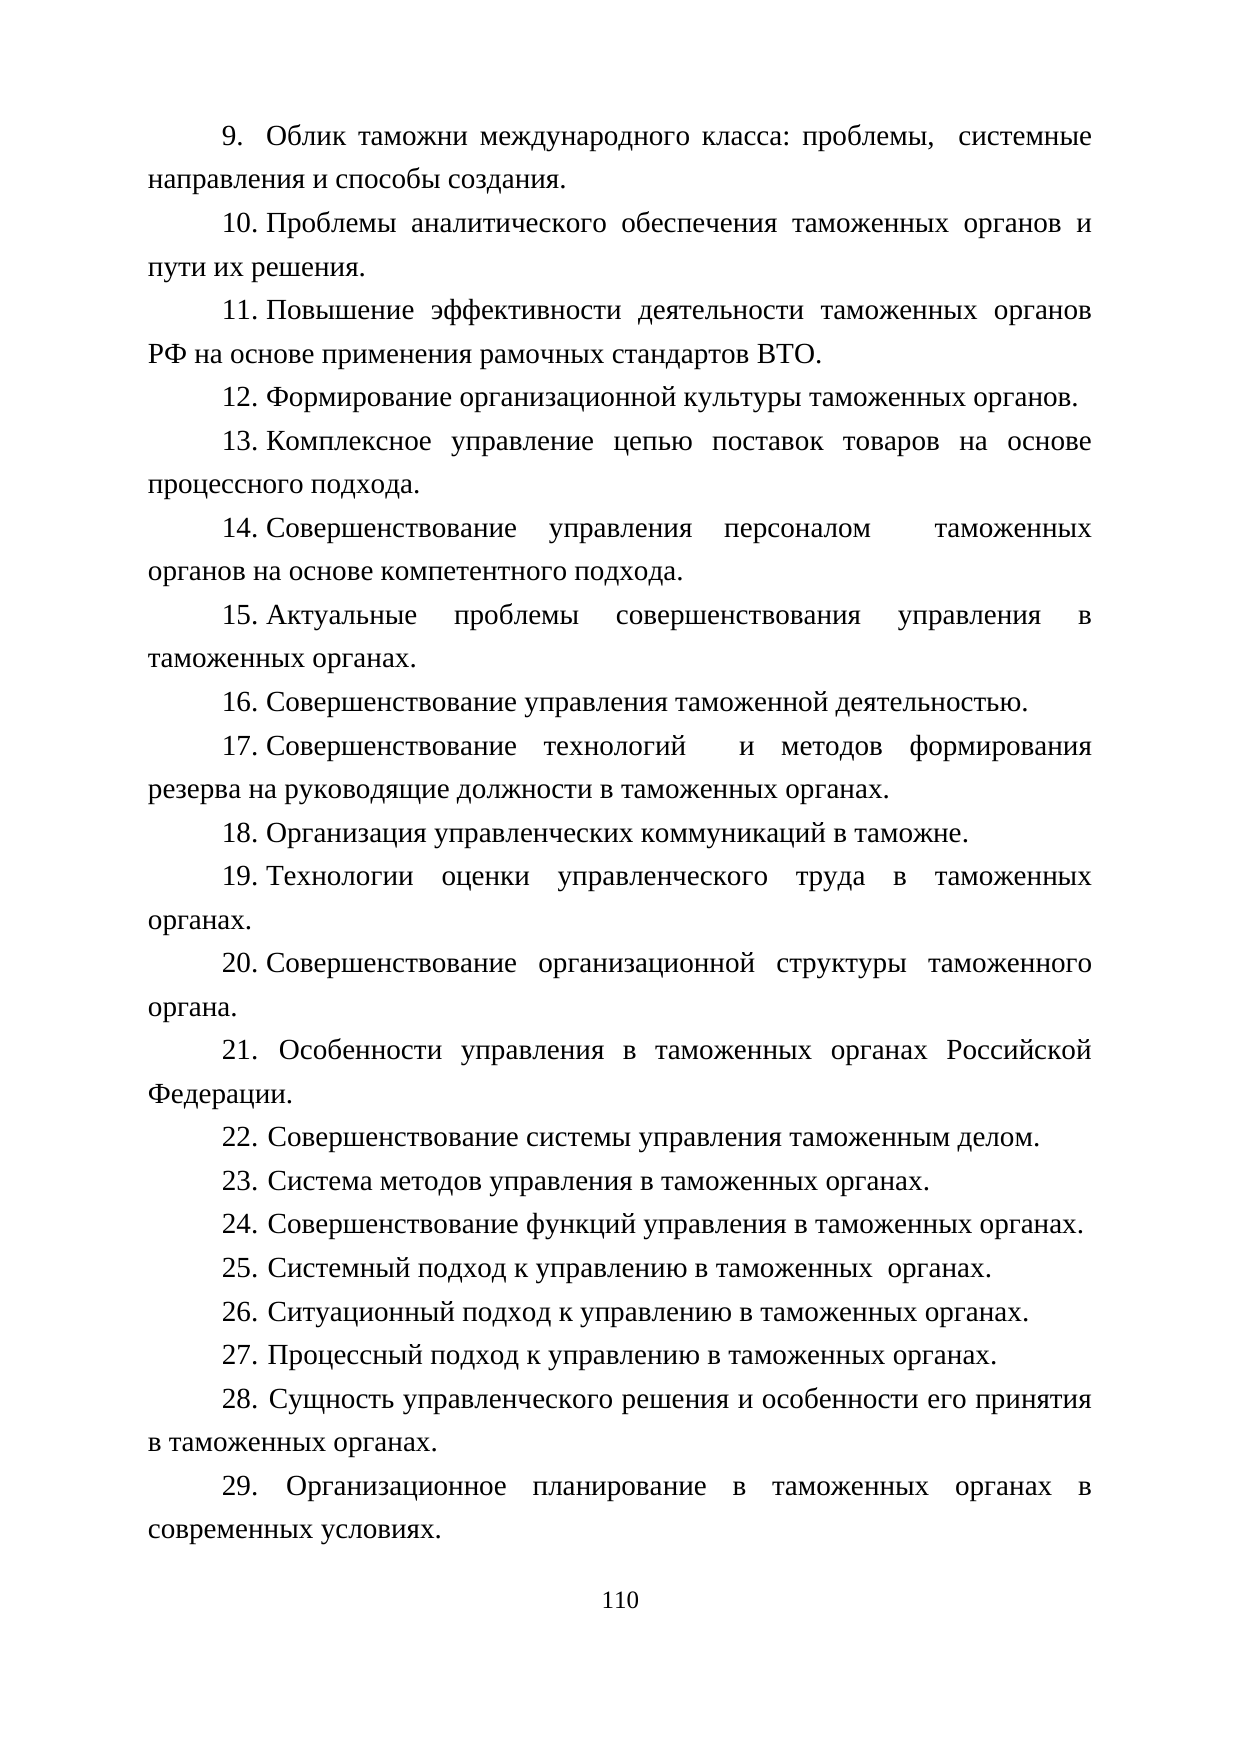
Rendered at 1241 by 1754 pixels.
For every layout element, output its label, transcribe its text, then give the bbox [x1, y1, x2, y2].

list Ситуационный подход к управлению в таможенных органах. [148, 1294, 1092, 1327]
list Совершенствование технологий и методов формирования резерва на руководящие должности в таможенных органах. [148, 728, 1092, 805]
list Организационное планирование в таможенных органах в современных условиях. [148, 1468, 1092, 1545]
list Процессный подход к управлению в таможенных органах. [148, 1337, 1092, 1371]
list Сущность управленческого решения и особенности его принятия в таможенных органах. [148, 1381, 1092, 1458]
list Совершенствование управления таможенной деятельностью. [148, 684, 1092, 718]
list Системный подход к управлению в таможенных органах. [148, 1250, 1092, 1284]
list Актуальные проблемы совершенствования управления в таможенных органах. [148, 597, 1092, 674]
list Формирование организационной культуры таможенных органов. [148, 379, 1092, 413]
list Комплексное управление цепью поставок товаров на основе процессного подхода. [148, 423, 1092, 500]
list Совершенствование управления персоналом таможенных органов на основе компетентного подхода. [148, 510, 1092, 587]
list Особенности управления в таможенных органах Российской Федерации. [148, 1032, 1092, 1109]
list Организация управленческих коммуникаций в таможне. [148, 815, 1092, 848]
list Совершенствование организационной структуры таможенного органа. [148, 945, 1092, 1022]
list Совершенствование системы управления таможенным делом. [148, 1119, 1092, 1153]
list Повышение эффективности деятельности таможенных органов РФ на основе применения рамочных стандартов ВТО. [148, 292, 1092, 369]
list Проблемы аналитического обеспечения таможенных органов и пути их решения. [148, 205, 1092, 282]
list Система методов управления в таможенных органах. [148, 1163, 1092, 1197]
list Совершенствование функций управления в таможенных органах. [148, 1207, 1092, 1240]
list Технологии оценки управленческого труда в таможенных органах. [148, 858, 1092, 935]
list Облик таможни международного класса: проблемы, системные направления и способы создания. [148, 118, 1092, 195]
